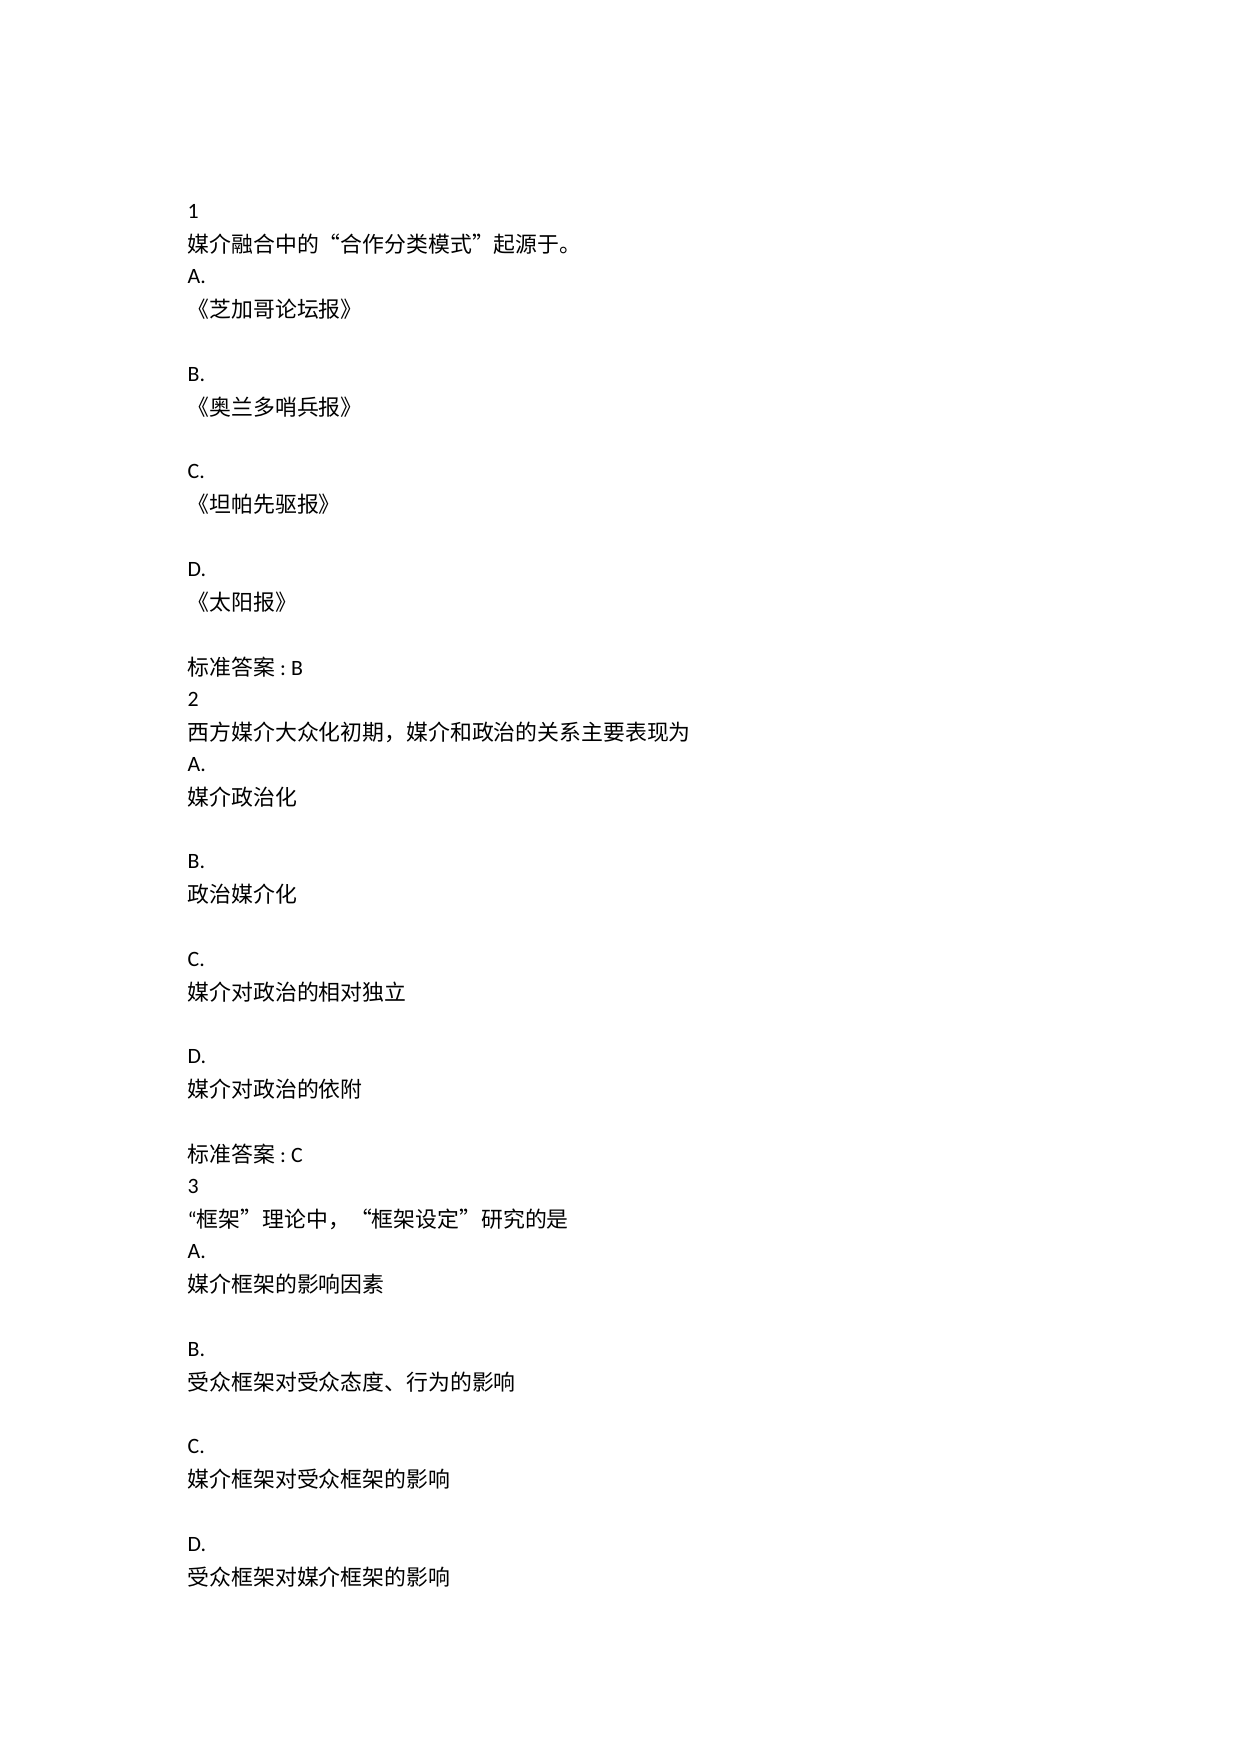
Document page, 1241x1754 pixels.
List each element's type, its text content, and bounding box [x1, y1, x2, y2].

text 《太阳报》 [187, 584, 1053, 617]
text 《奥兰多哨兵报》 [187, 389, 1053, 422]
text 西方媒介大众化初期，媒介和政治的关系主要表现为 [187, 714, 1053, 747]
text A. [187, 259, 1053, 292]
text A. [187, 1234, 1053, 1267]
text 媒介政治化 [187, 779, 1053, 812]
text B. [187, 357, 1053, 389]
text C. [187, 1429, 1053, 1462]
text 2 [187, 682, 1053, 714]
text 3 [187, 1169, 1053, 1202]
text 《坦帕先驱报》 [187, 487, 1053, 519]
text 受众框架对受众态度、行为的影响 [187, 1364, 1053, 1397]
text 媒介框架对受众框架的影响 [187, 1462, 1053, 1494]
text 《芝加哥论坛报》 [187, 292, 1053, 324]
text 受众框架对媒介框架的影响 [187, 1559, 1053, 1592]
text 媒介对政治的依附 [187, 1072, 1053, 1104]
text B. [187, 844, 1053, 877]
text D. [187, 1039, 1053, 1072]
text 政治媒介化 [187, 877, 1053, 909]
text B. [187, 1332, 1053, 1364]
text 1 [187, 194, 1053, 227]
text C. [187, 942, 1053, 974]
text C. [187, 454, 1053, 487]
text 媒介框架的影响因素 [187, 1267, 1053, 1299]
text 媒介对政治的相对独立 [187, 974, 1053, 1007]
text 标准答案 : C [187, 1137, 1053, 1169]
text 标准答案 : B [187, 649, 1053, 682]
text A. [187, 747, 1053, 779]
text D. [187, 552, 1053, 584]
text D. [187, 1527, 1053, 1559]
text 媒介融合中的“合作分类模式”起源于。 [187, 227, 1053, 259]
text “框架”理论中，“框架设定”研究的是 [187, 1202, 1053, 1234]
